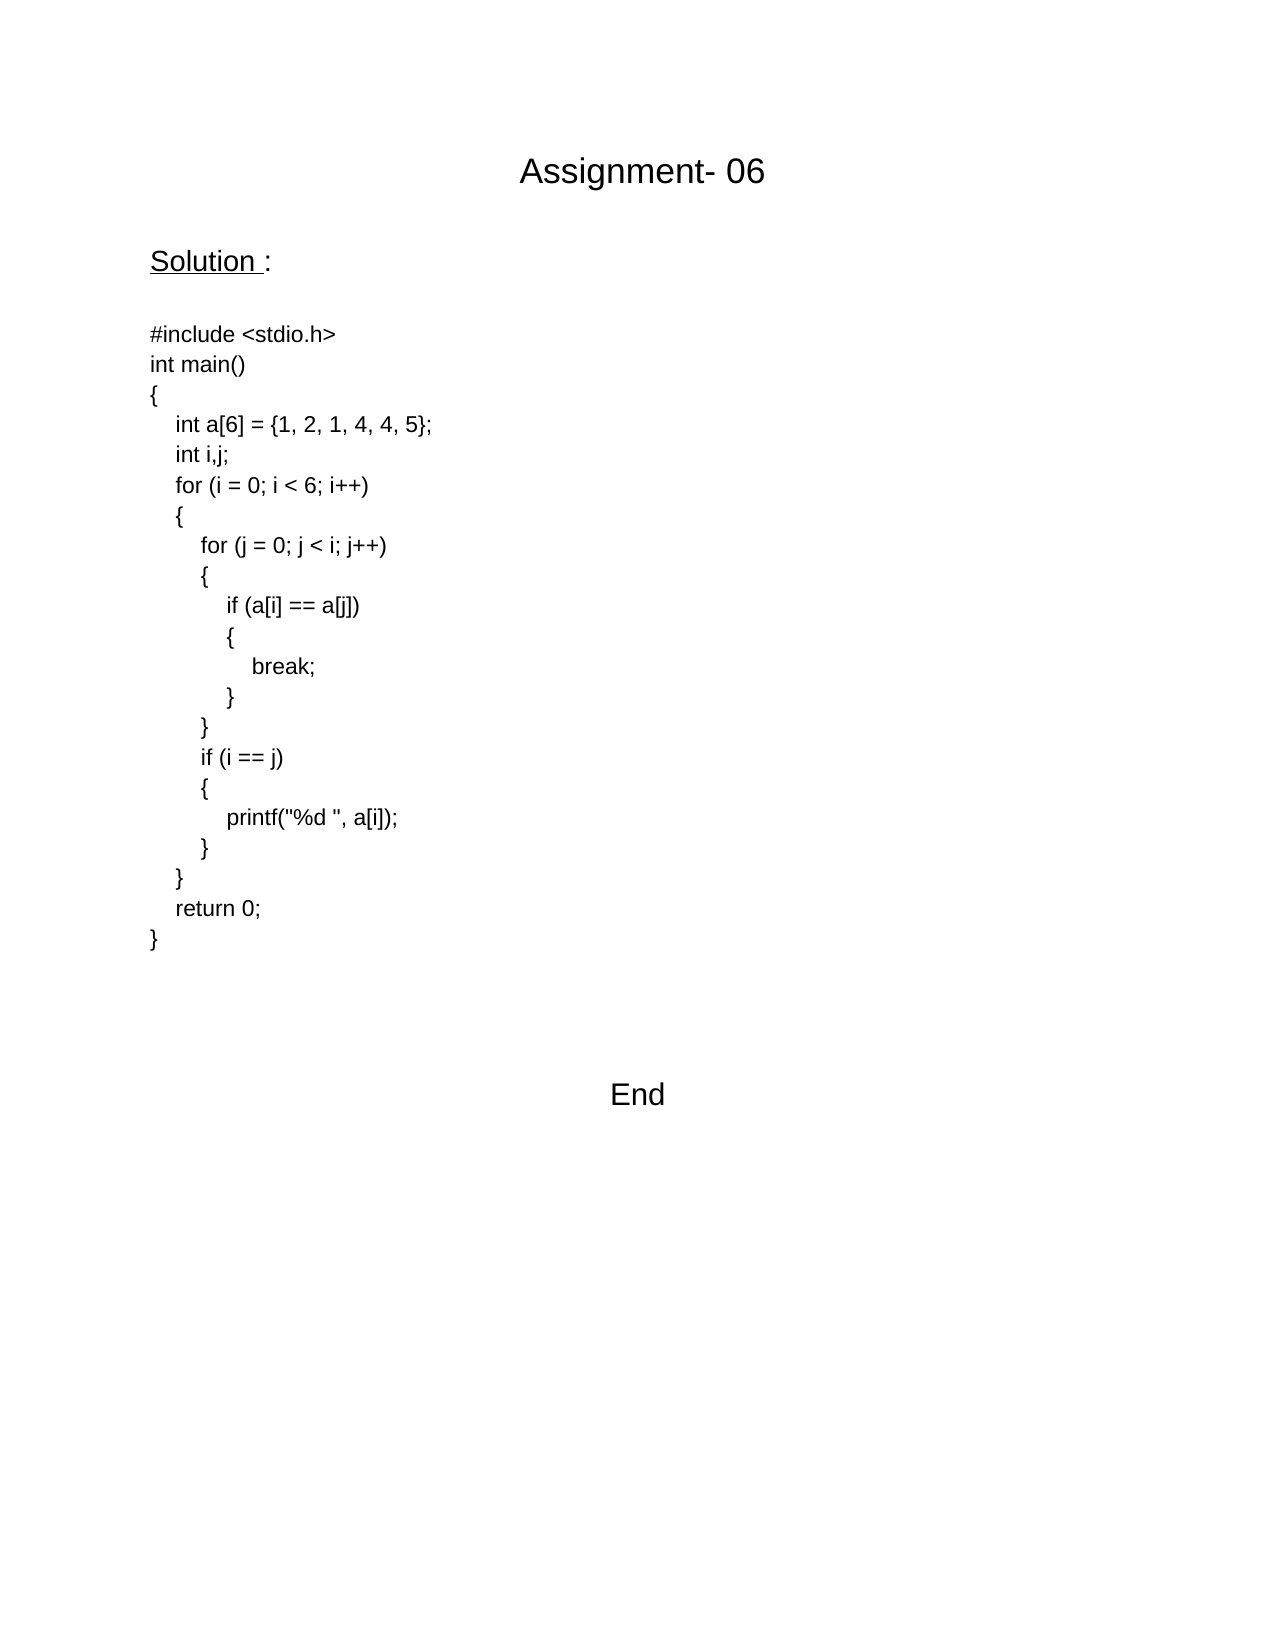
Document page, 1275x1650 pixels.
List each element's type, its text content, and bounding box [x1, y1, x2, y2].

text #include <stdio.h> [150, 321, 1125, 347]
text } [150, 925, 1125, 951]
text End [150, 1076, 1125, 1112]
text if (a[i] == a[j]) [150, 592, 1125, 619]
text Solution : [150, 243, 1125, 277]
text } [150, 834, 1125, 861]
text printf("%d ", a[i]); [150, 804, 1125, 830]
text } [150, 683, 1125, 709]
text { [150, 381, 1125, 407]
text } [150, 864, 1125, 891]
text int i,j; [150, 441, 1125, 468]
text int a[6] = {1, 2, 1, 4, 4, 5}; [150, 411, 1125, 438]
text break; [150, 653, 1125, 679]
text { [150, 623, 1125, 649]
text return 0; [150, 894, 1125, 921]
text int main() [150, 351, 1125, 377]
text for (j = 0; j < i; j++) [150, 532, 1125, 558]
text { [150, 502, 1125, 528]
text } [150, 713, 1125, 740]
text for (i = 0; i < 6; i++) [150, 472, 1125, 498]
text Assignment- 06 [150, 150, 1125, 191]
text { [150, 562, 1125, 589]
text { [150, 774, 1125, 800]
text if (i == j) [150, 743, 1125, 770]
